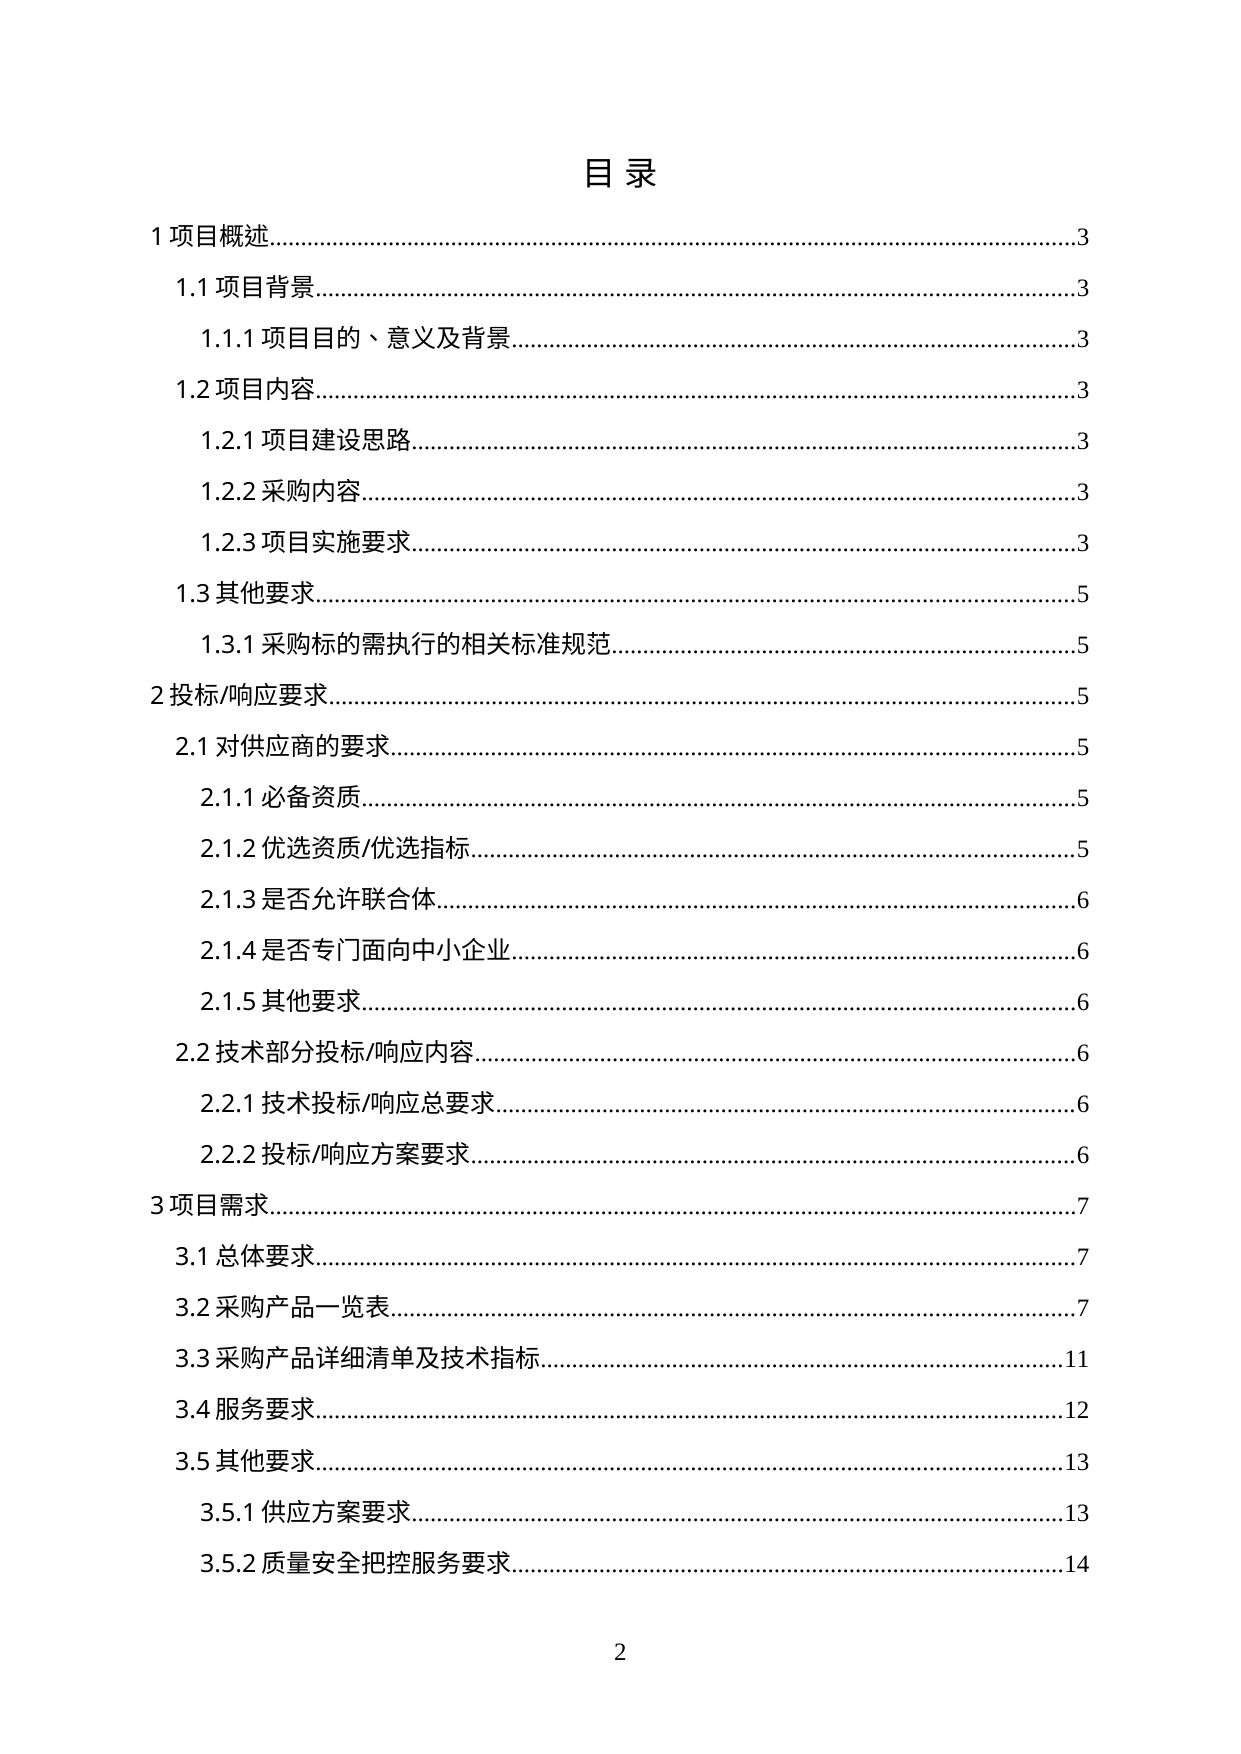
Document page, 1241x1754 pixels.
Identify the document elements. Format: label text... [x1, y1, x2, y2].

text 2.2.1技术投标/响应总要求 6 [200, 1086, 1090, 1120]
text 2.2技术部分投标/响应内容 6 [175, 1035, 1090, 1069]
text 3项目需求 7 [150, 1188, 1090, 1222]
text 2投标/响应要求 5 [150, 677, 1090, 712]
text 2.1.4是否专门面向中小企业 6 [200, 933, 1090, 967]
text 1.3.1采购标的需执行的相关标准规范 5 [200, 626, 1090, 661]
text 2.1.5其他要求 6 [200, 984, 1090, 1018]
text 1.2项目内容 3 [175, 371, 1090, 405]
text 1.1.1项目目的、意义及背景 3 [200, 320, 1090, 354]
text 3.5.1供应方案要求 13 [200, 1494, 1090, 1528]
text 2.2.2投标/响应方案要求 6 [200, 1137, 1090, 1171]
text 2.1.1必备资质 5 [200, 779, 1090, 814]
text 1.2.3项目实施要求 3 [200, 524, 1090, 558]
text 2.1对供应商的要求 5 [175, 728, 1090, 763]
text 1.2.2采购内容 3 [200, 473, 1090, 507]
text 2.1.2优选资质/优选指标 5 [200, 831, 1090, 865]
text 2.1.3是否允许联合体 6 [200, 882, 1090, 916]
text 1.3其他要求 5 [175, 575, 1090, 609]
text 3.5.2质量安全把控服务要求 14 [200, 1545, 1090, 1579]
text 目 录 [150, 150, 1090, 195]
text 1.1项目背景 3 [175, 269, 1090, 303]
text 1.2.1项目建设思路 3 [200, 422, 1090, 456]
text 3.1总体要求 7 [175, 1239, 1090, 1273]
text 3.2采购产品一览表 7 [175, 1290, 1090, 1324]
text 3.5其他要求 13 [175, 1443, 1090, 1477]
text 1项目概述 3 [150, 218, 1090, 252]
text 3.3采购产品详细清单及技术指标 11 [175, 1341, 1090, 1375]
text 3.4服务要求 12 [175, 1392, 1090, 1426]
